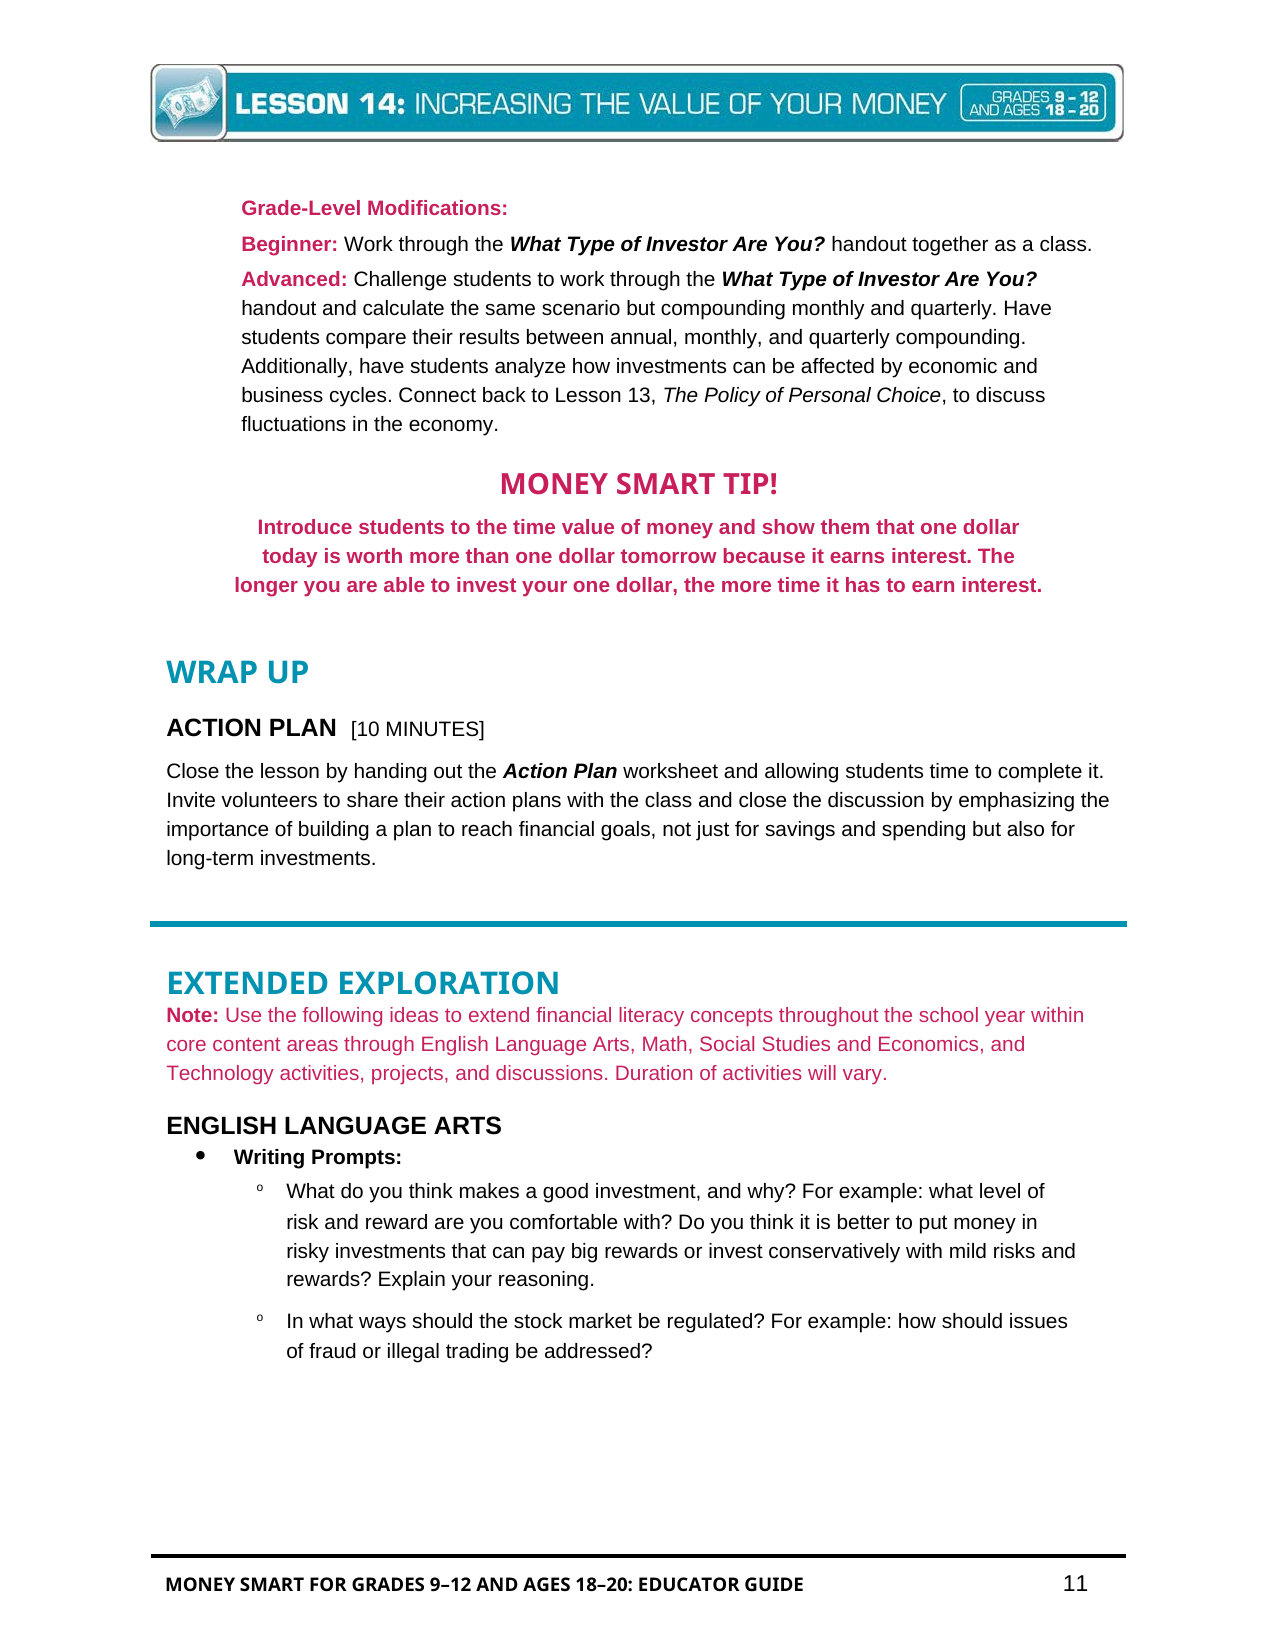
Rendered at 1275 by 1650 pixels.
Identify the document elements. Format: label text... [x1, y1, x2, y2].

subtitle ENGLISH LANGUAGE ARTS [166, 1111, 1111, 1140]
text WRAP UP [166, 649, 1111, 692]
subtitle Writing Prompts: [196, 1145, 1142, 1170]
subtitle Introduce students to the time value of money and show them that one dollar today is worth more than one dollar tomorrow because it earns interest. The longer you are able to invest your one dollar, the more time it has to earn interest. [229, 514, 1048, 596]
text Close the lesson by handing out the Action Plan worksheet and allowing students time to complete it. Invite volunteers to share their action plans with the class and close the discussion by emphasizing the importance of building a plan to reach financial goals, not just for savings and spending but also for long-term investments. [166, 759, 1111, 869]
subtitle EXTENDED EXPLORATION [166, 959, 1111, 1003]
text ACTION PLAN [10 MINUTES] [166, 713, 1111, 742]
text Note: Use the following ideas to extend financial literacy concepts throughout the school year within core content areas through English Language Arts, Math, Social Studies and Economics, and Technology activities, projects, and discussions. Duration of activities will vary. [166, 1003, 1087, 1085]
list In what ways should the stock market be regulated? For example: how should issues of fraud or illegal trading be addressed? [256, 1309, 1088, 1363]
subtitle Grade-Level Modifications: [241, 196, 1111, 220]
text Advanced: Challenge students to work through the What Type of Investor Are You? handout and calculate the same scenario but compounding monthly and quarterly. Have students compare their results between annual, monthly, and quarterly compounding. [241, 267, 1111, 349]
text Beginner: Work through the What Type of Investor Are You? handout together as a class. [241, 231, 1111, 255]
text MONEY SMART TIP! [478, 463, 799, 503]
text Additionally, have students analyze how investments can be affected by economic and business cycles. Connect back to Lesson 13, The Policy of Personal Choice, to discuss fluctuations in the economy. [241, 354, 1048, 436]
picture [150, 64, 1124, 142]
list What do you think makes a good investment, and why? For example: what level of risk and reward are you comfortable with? Do you think it is better to put money in risky investments that can pay big rewards or invest conservatively with mild risks and rewards? Explain your reasoning. [256, 1179, 1081, 1291]
